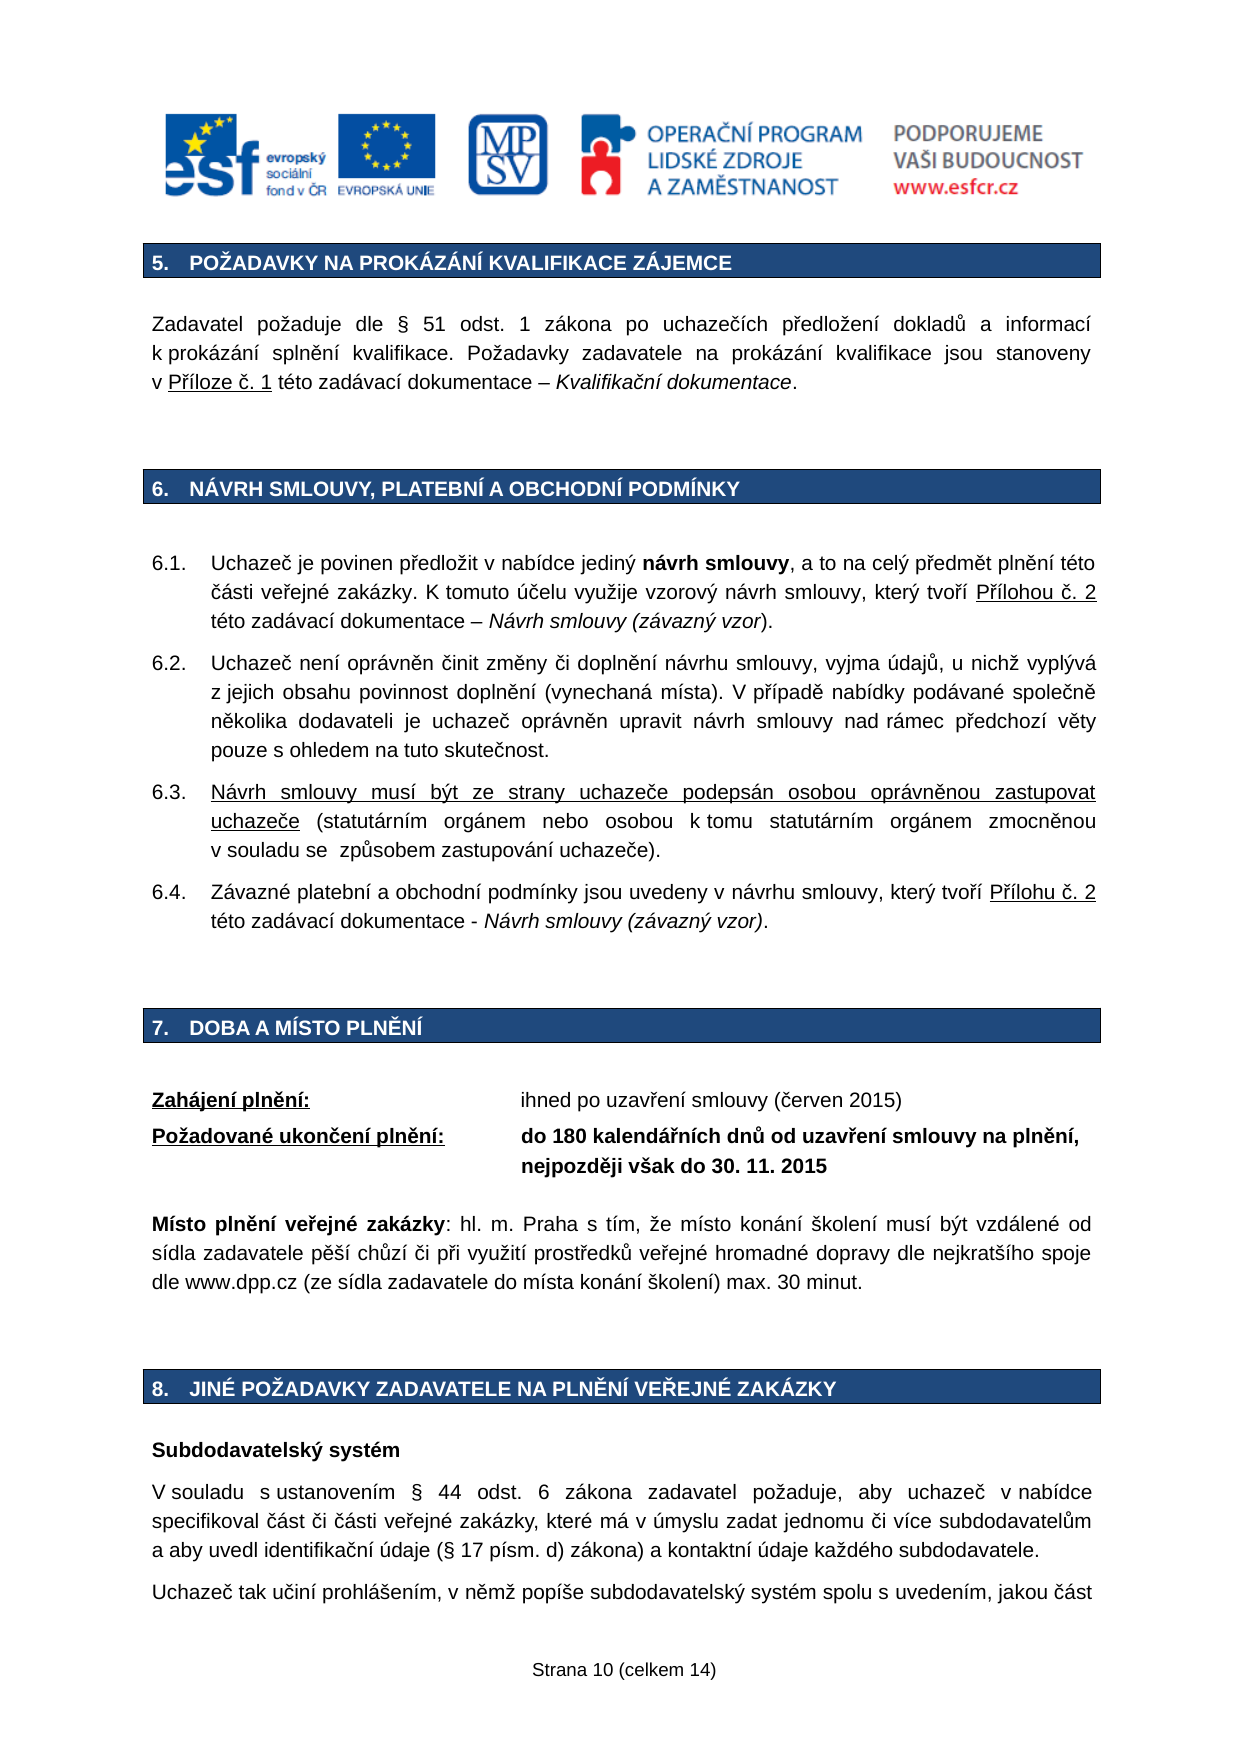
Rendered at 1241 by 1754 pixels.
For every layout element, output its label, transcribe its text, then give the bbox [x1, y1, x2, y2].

list Návrh smlouvy musí být ze strany uchazeče podepsán osobou oprávněnou zastupovat uchazeče (statutárním orgánem nebo osobou k tomu statutárním orgánem zmocněnou v souladu se způsobem zastupování uchazeče). [152, 774, 1096, 862]
text 6. NÁVRH SMLOUVY, PLATEBNÍ A OBCHODNÍ podmínky [144, 470, 1100, 503]
text Místo plnění veřejné zakázky: hl. m. Praha s tím, že místo konání školení musí být vzdálené od sídla zadavatele pěší chůzí či při využití prostředků veřejné hromadné dopravy dle nejkratšího spoje dle www.dpp.cz (ze sídla zadavatele do místa konání školení) max. 30 minut. [152, 1207, 1092, 1294]
list Závazné platební a obchodní podmínky jsou uvedeny v návrhu smlouvy, který tvoří Přílohu č. 2 této zadávací dokumentace - Návrh smlouvy (závazný vzor). [152, 874, 1096, 933]
text Požadované ukončení plnění: do 180 kalendářních dnů od uzavření smlouvy na plnění, nejpozději však do 30. 11. 2015 [152, 1119, 1092, 1177]
text V souladu s ustanovením § 44 odst. 6 zákona zadavatel požaduje, aby uchazeč v nabídce specifikoval část či části veřejné zakázky, které má v úmyslu zadat jednomu či více subdodavatelům a aby uvedl identifikační údaje (§ 17 písm. d) zákona) a kontaktní údaje každého subdodavatele. [152, 1474, 1092, 1562]
text 7. Doba A MÍSTO PLNĚNÍ [144, 1009, 1100, 1042]
text Subdodavatelský systém [152, 1433, 1107, 1462]
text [152, 1574, 1092, 1603]
text Zadavatel požaduje dle § 51 odst. 1 zákona po uchazečích předložení dokladů a informací k prokázání splnění kvalifikace. Požadavky zadavatele na prokázání kvalifikace jsou stanoveny v Příloze č. 1 této zadávací dokumentace – Kvalifikační dokumentace. [152, 307, 1092, 394]
text 5. POŽADAVKY NA PROKÁZÁNÍ KVALIFIKACE ZÁJEMCE [144, 244, 1100, 277]
text Zahájení plnění: ihned po uzavření smlouvy (červen 2015) [152, 1084, 1092, 1113]
list Uchazeč není oprávněn činit změny či doplnění návrhu smlouvy, vyjma údajů, u nichž vyplývá z jejich obsahu povinnost doplnění (vynechaná místa). V případě nabídky podávané společně několika dodavateli je uchazeč oprávněn upravit návrh smlouvy nad rámec předchozí věty pouze s ohledem na tuto skutečnost. [152, 645, 1096, 762]
list Uchazeč je povinen předložit v nabídce jediný návrh smlouvy, a to na celý předmět plnění této části veřejné zakázky. K tomuto účelu využije vzorový návrh smlouvy, který tvoří Přílohou č. 2 této zadávací dokumentace – Návrh smlouvy (závazný vzor). [152, 545, 1096, 633]
text 8. Jiné požadavky zadavatele na plnění veřejné zakázky [144, 1370, 1100, 1403]
